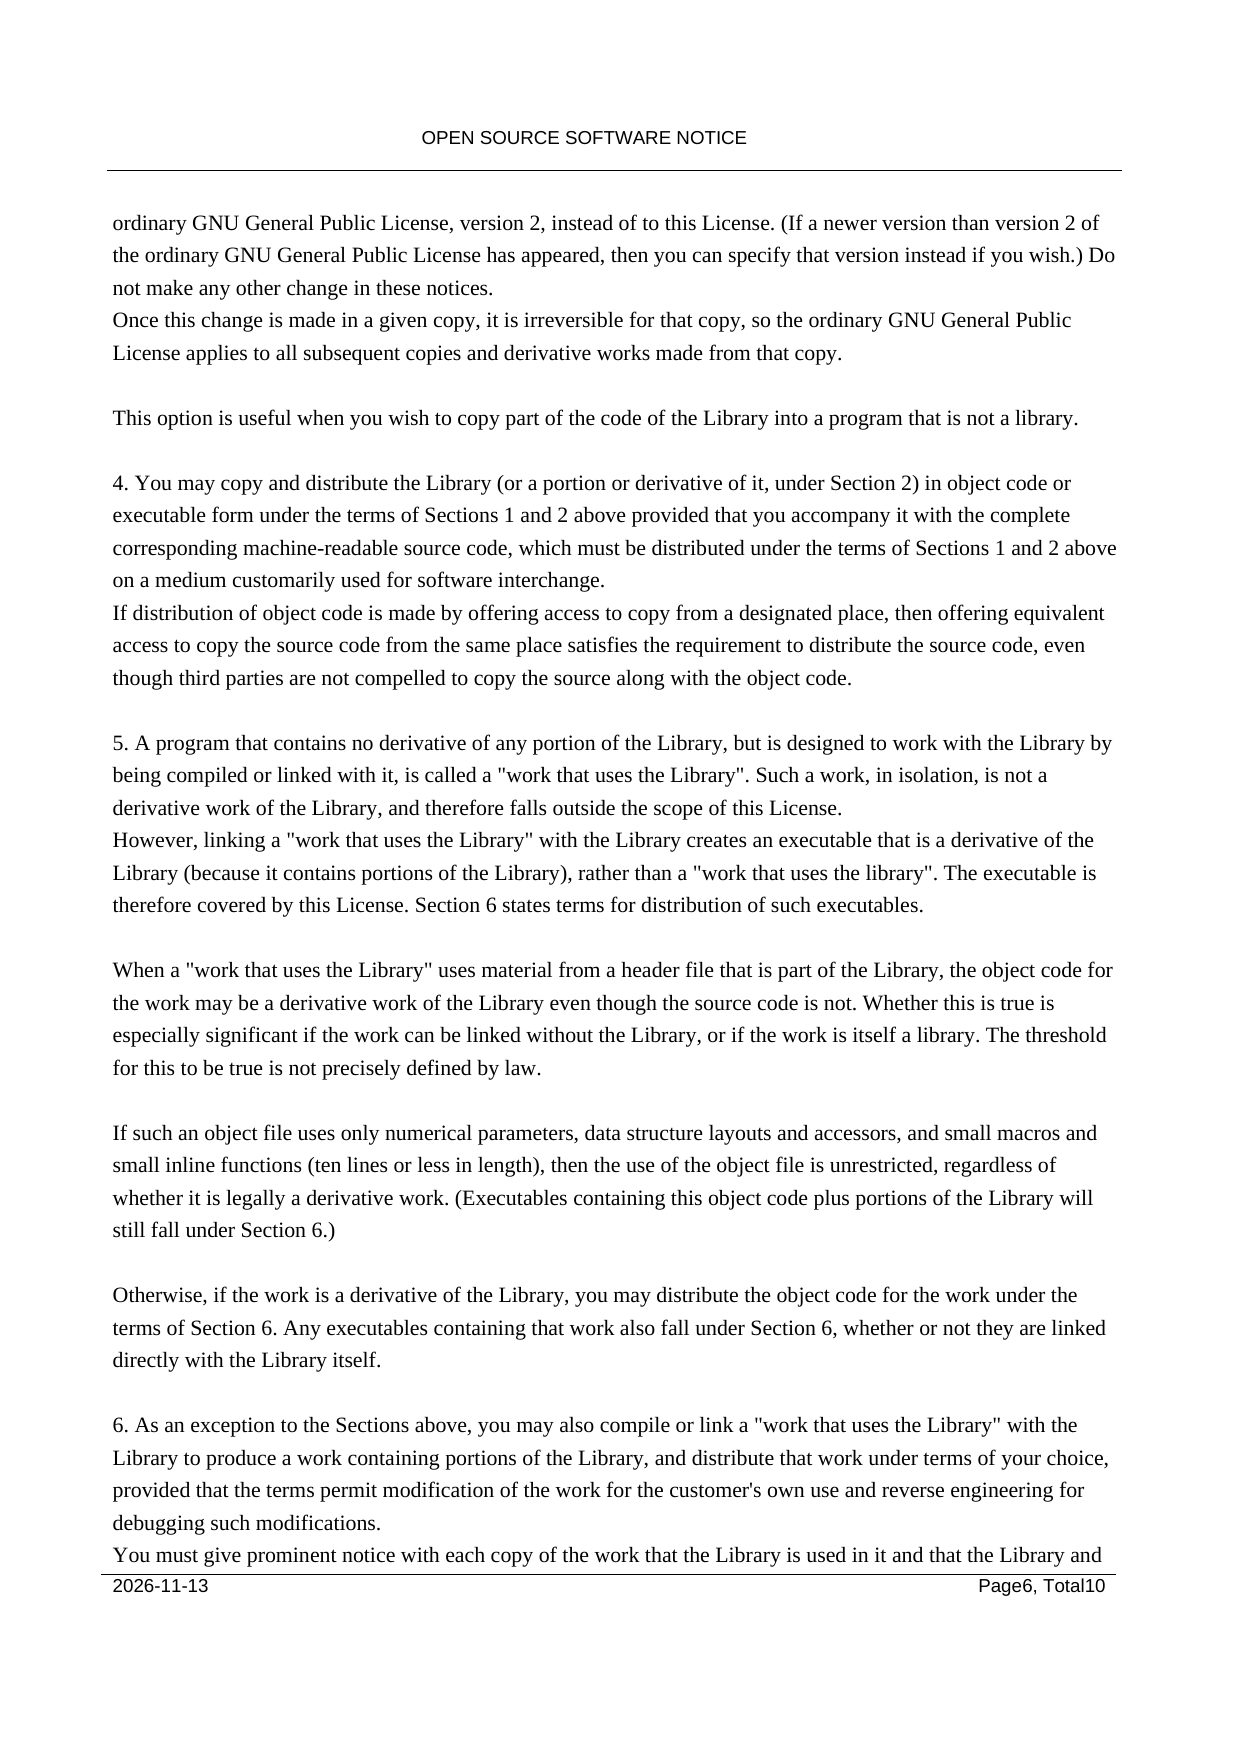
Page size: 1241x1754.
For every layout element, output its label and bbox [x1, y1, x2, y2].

text [112, 206, 1128, 1571]
